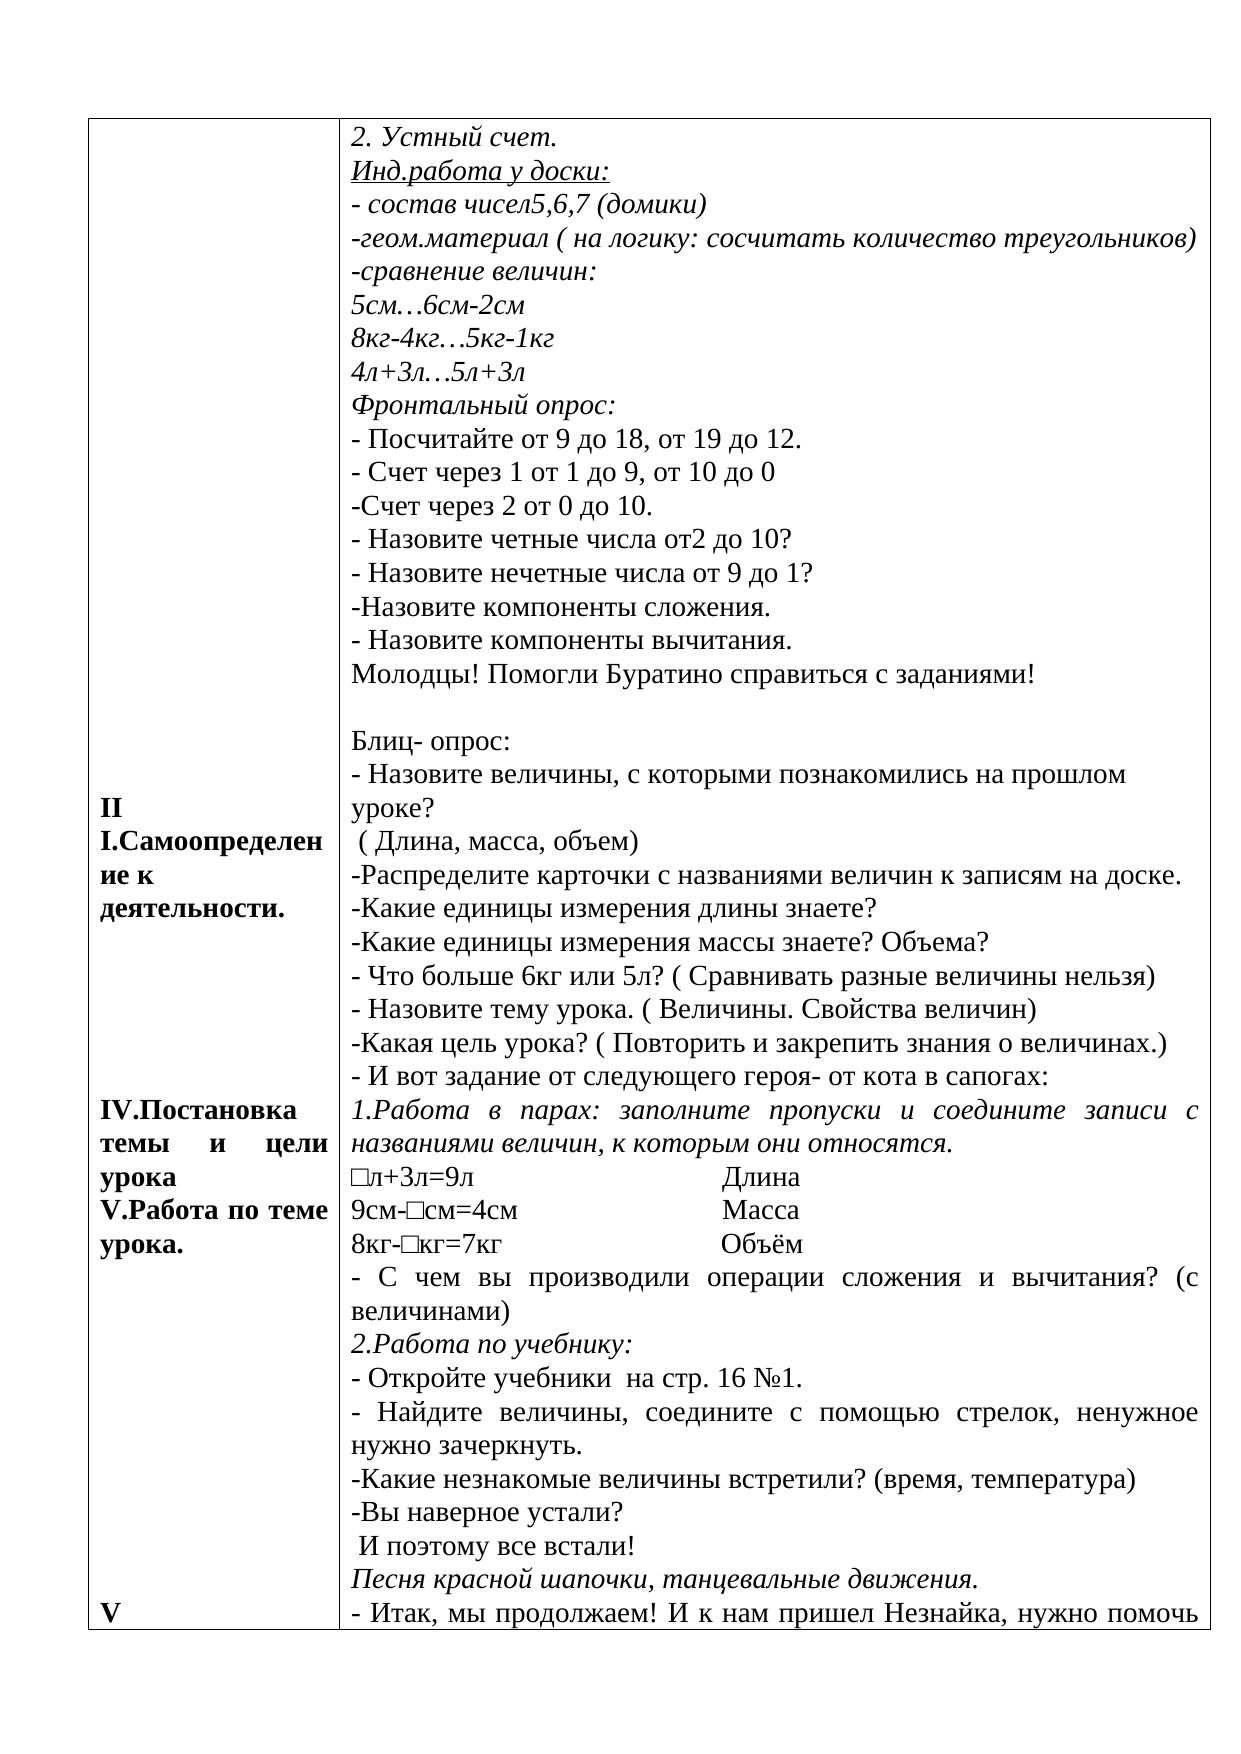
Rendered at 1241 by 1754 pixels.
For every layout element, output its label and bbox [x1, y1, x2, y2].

table_header [89, 119, 339, 1628]
table_header [340, 119, 1210, 1628]
